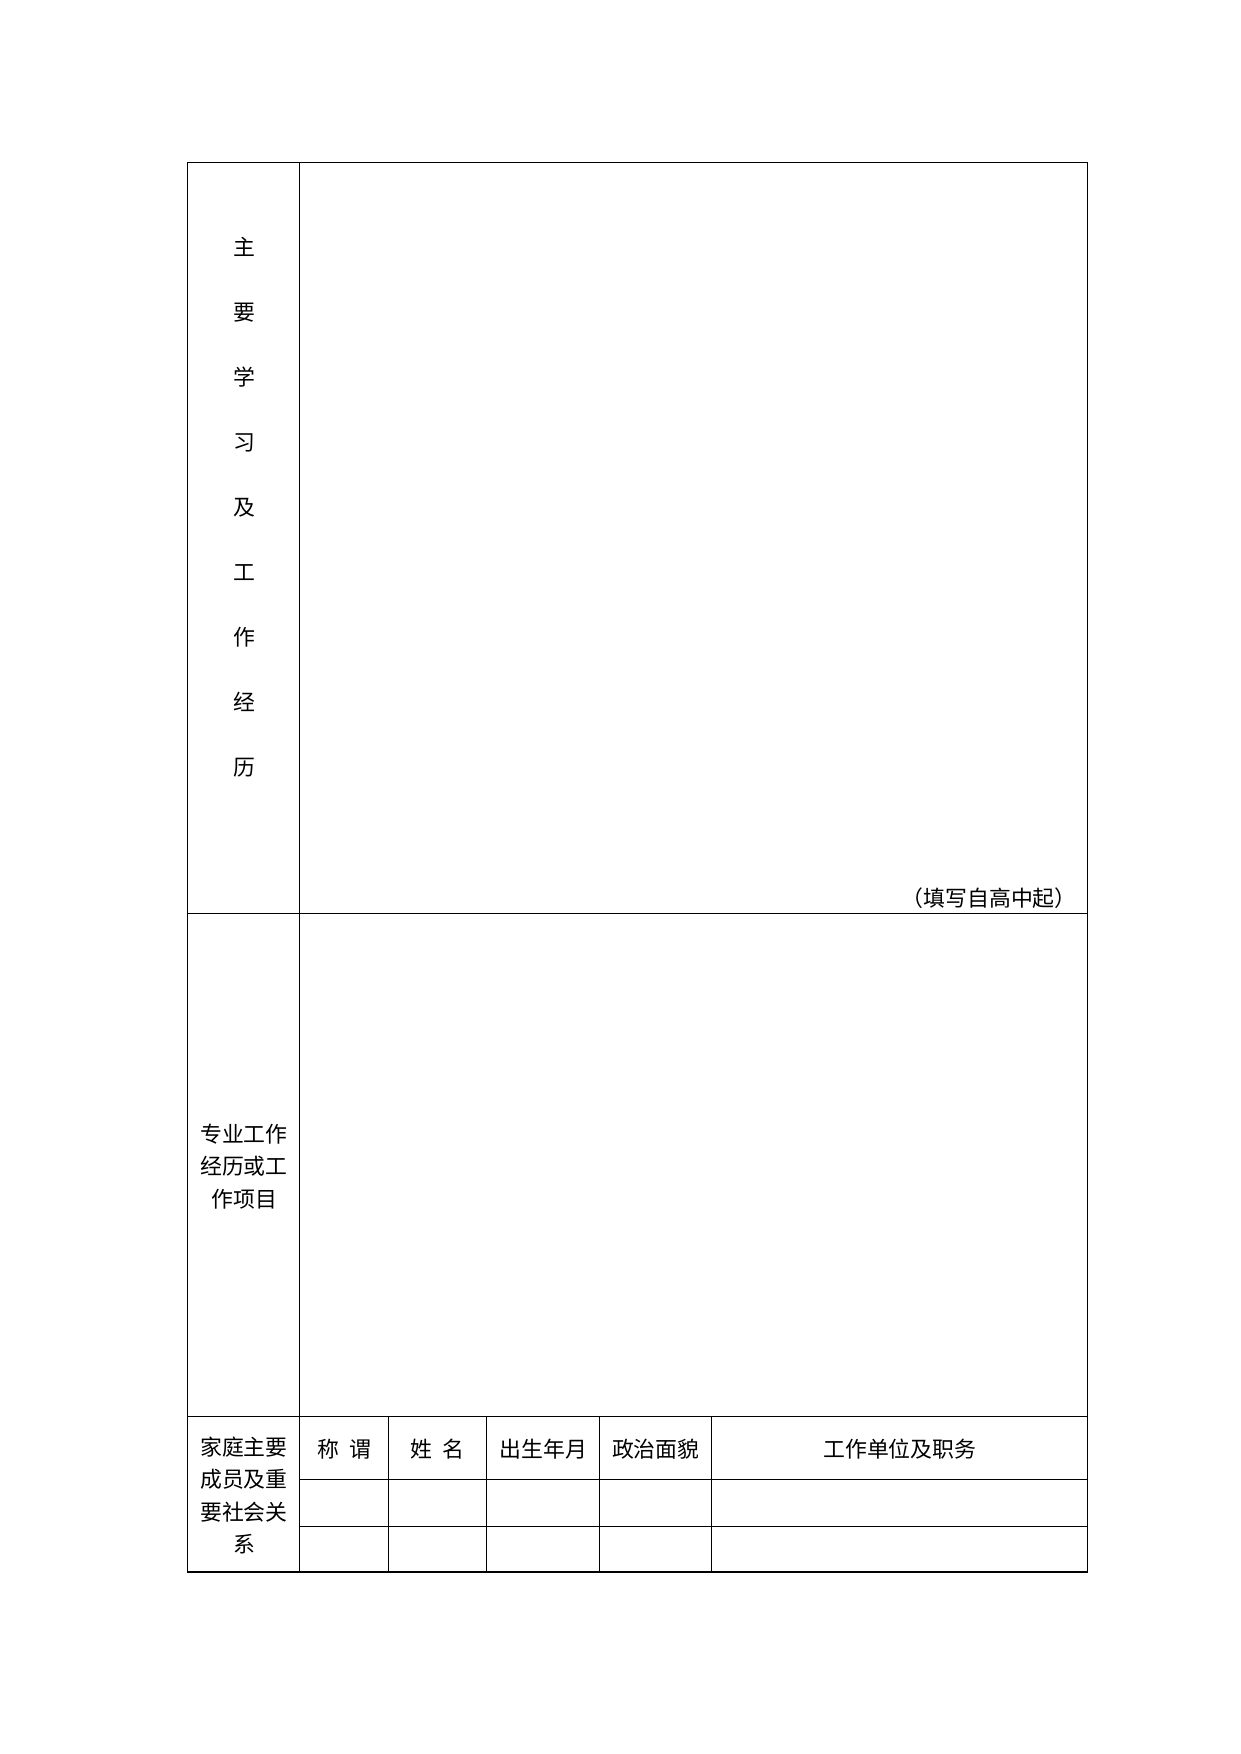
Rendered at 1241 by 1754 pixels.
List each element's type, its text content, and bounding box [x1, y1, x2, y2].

table_cell [487, 1480, 599, 1526]
table_cell [300, 914, 1087, 1416]
table_cell [300, 1480, 388, 1526]
table_cell 出生年月 [487, 1417, 599, 1479]
table_cell 家庭主要成员及重要社会关系 [188, 1417, 299, 1571]
table_cell [389, 1480, 486, 1526]
table_cell 称 谓 [300, 1417, 388, 1479]
table_cell [300, 1527, 388, 1571]
table_cell [712, 1480, 1087, 1526]
table_cell 姓 名 [389, 1417, 486, 1479]
table_cell [600, 1480, 711, 1526]
table_cell 工作单位及职务 [712, 1417, 1087, 1479]
table_cell [600, 1527, 711, 1571]
table_cell 主 要 学 习 及 工 作 经 历 [188, 163, 299, 913]
table_cell [389, 1527, 486, 1571]
table_cell 政治面貌 [600, 1417, 711, 1479]
table_cell [487, 1527, 599, 1571]
table_cell 专业工作经历或工作项目 [188, 914, 299, 1416]
table_cell [712, 1527, 1087, 1571]
table_cell （填写自高中起） [300, 163, 1087, 913]
